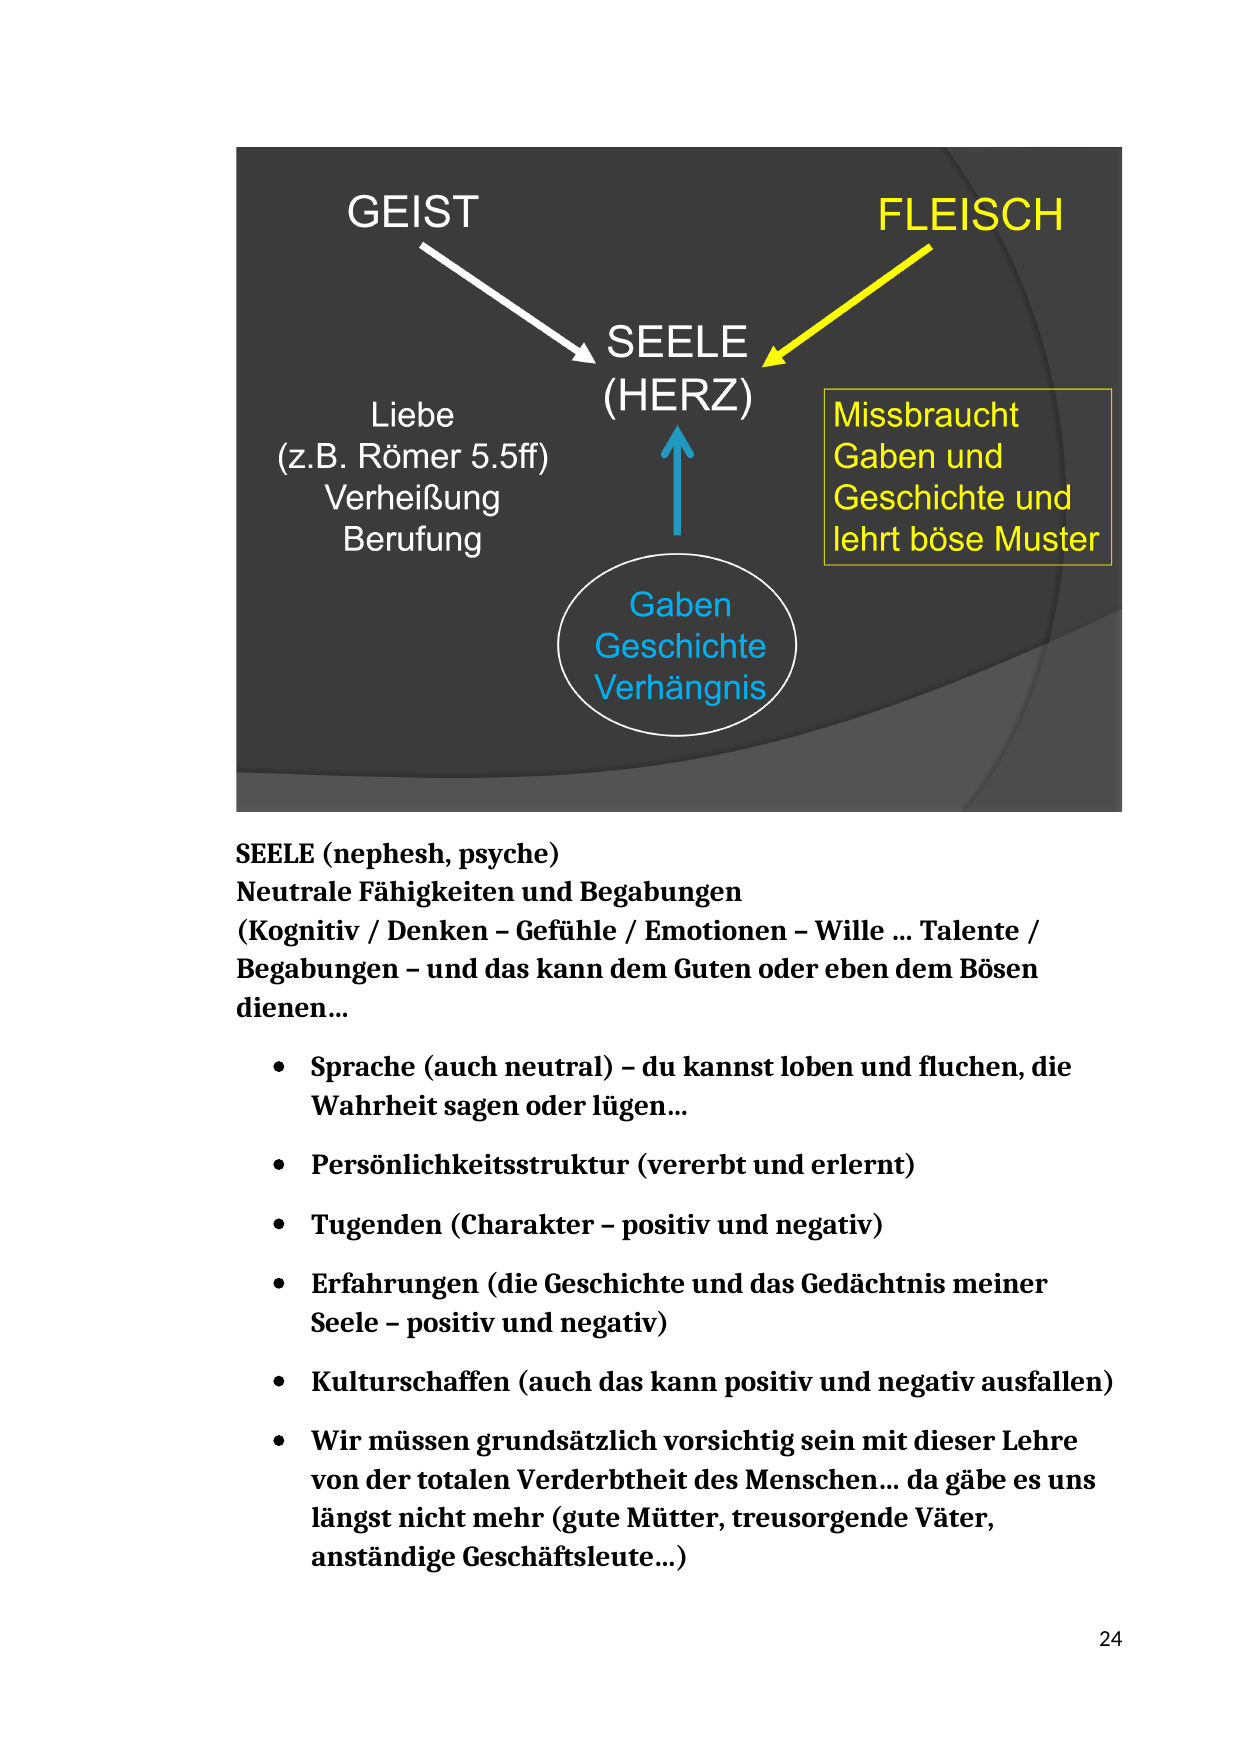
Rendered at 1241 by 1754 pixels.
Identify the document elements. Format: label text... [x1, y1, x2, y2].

list Persönlichkeitsstruktur (vererbt und erlernt) [274, 1148, 1122, 1182]
list Kulturschaffen (auch das kann positiv und negativ ausfallen) [274, 1365, 1122, 1399]
list Tugenden (Charakter – positiv und negativ) [274, 1208, 1122, 1241]
list Erfahrungen (die Geschichte und das Gedächtnis meiner Seele – positiv und negativ) [274, 1267, 1122, 1339]
list Sprache (auch neutral) – du kannst loben und fluchen, die Wahrheit sagen oder lügen… [274, 1051, 1122, 1123]
picture [236, 147, 1123, 812]
list Wir müssen grundsätzlich vorsichtig sein mit dieser Lehre von der totalen Verderbtheit des Menschen… da gäbe es uns längst nicht mehr (gute Mütter, treusorgende Väter, anständige Geschäftsleute…) [274, 1424, 1122, 1574]
text SEELE (nephesh, psyche) Neutrale Fähigkeiten und Begabungen (Kognitiv / Denken – Gefühle / Emotionen – Wille … Talente / Begabungen – und das kann dem Guten oder eben dem Bösen dienen… [236, 837, 1122, 1025]
